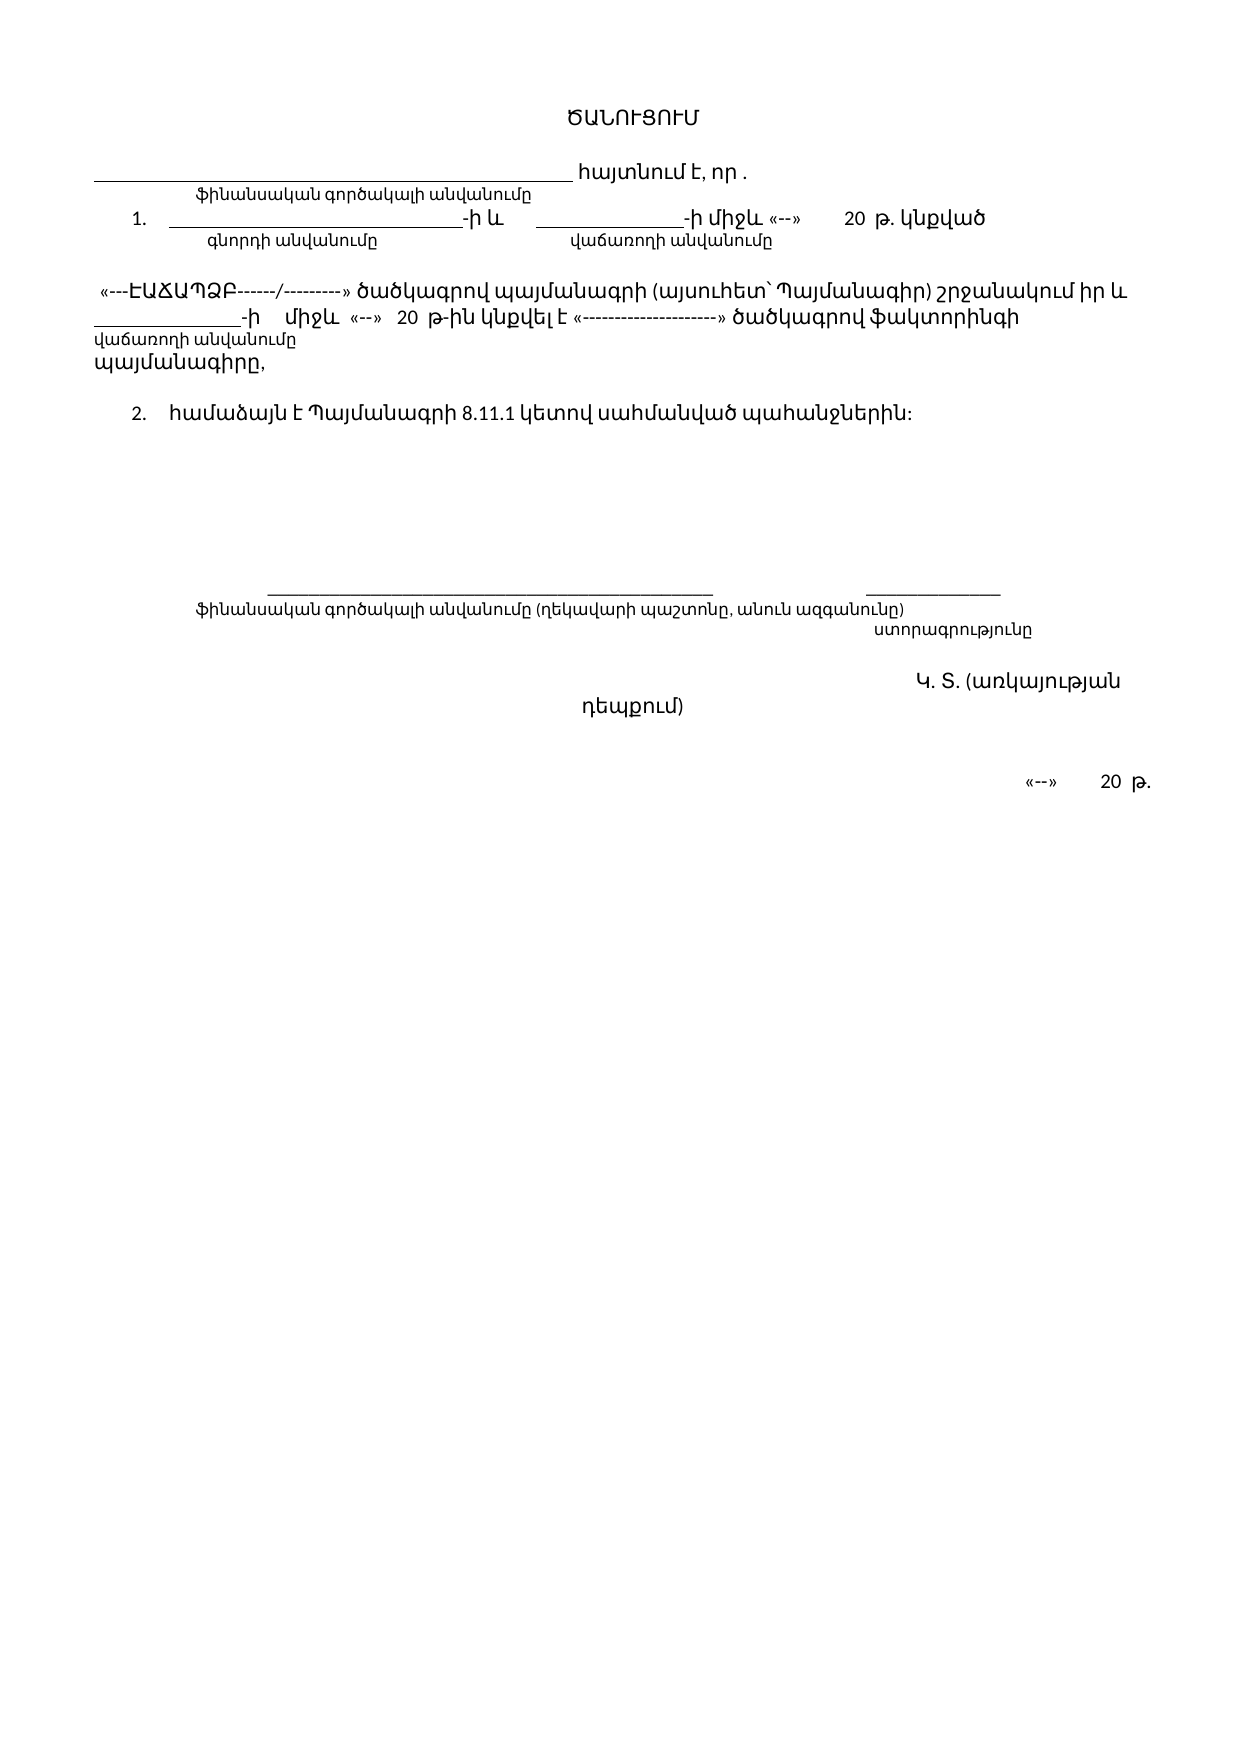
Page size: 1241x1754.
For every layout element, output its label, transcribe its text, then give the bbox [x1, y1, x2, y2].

text Կ. Տ. (առկայության դեպքում) [94, 668, 1171, 719]
text ֆինանսական գործակալի անվանումը [94, 184, 1171, 205]
list -ի և -ի միջև «--» 20 թ. կնքված [131, 205, 1171, 230]
text -ի միջև «--» 20 թ-ին կնքվել է «---------------------» ծածկագրով ֆակտորինգի [94, 304, 1171, 329]
list համաձայն է Պայմանագրի 8.11.1 կետով սահմանված պահանջներին: [131, 400, 1171, 426]
text «--» 20 թ. [94, 768, 1171, 793]
text ___________________________________________ _____________ [169, 573, 1171, 599]
text հայտնում է, որ . [94, 159, 1171, 184]
text պայմանագիրը, [94, 349, 1171, 375]
text ստորագրությունը [94, 619, 1171, 639]
text ֆինանսական գործակալի անվանումը (ղեկավարի պաշտոնը, անուն ազգանունը) [94, 599, 1171, 619]
text վաճառողի անվանումը [94, 329, 1171, 349]
text ԾԱՆՈՒՑՈՒՄ [94, 106, 1171, 131]
text գնորդի անվանումը վաճառողի անվանումը [94, 230, 1171, 250]
text «---ԷԱՃԱՊՁԲ------/---------» ծածկագրով պայմանագրի (այսուհետ՝ Պայմանագիր) շրջանակում իր և [94, 278, 1171, 304]
